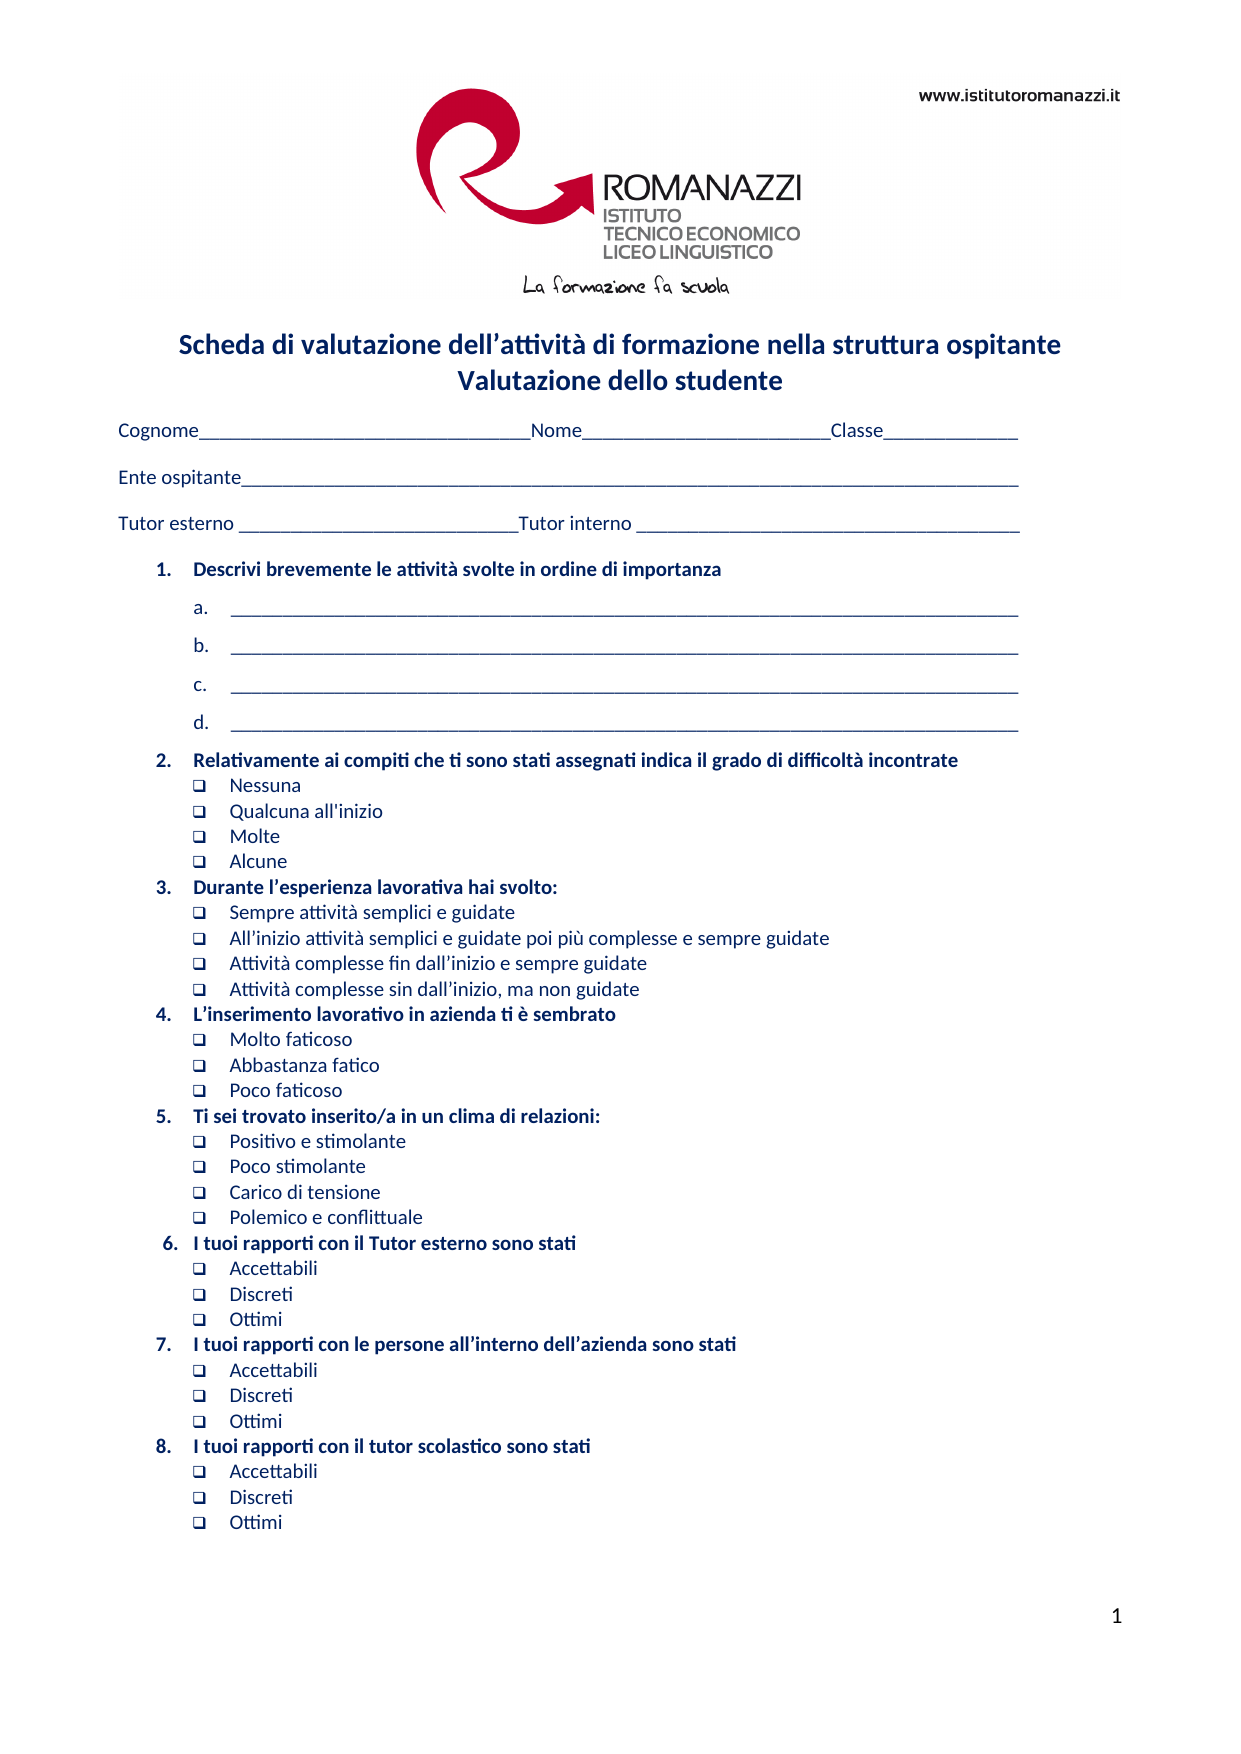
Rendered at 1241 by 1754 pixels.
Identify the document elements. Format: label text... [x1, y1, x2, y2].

list Accettabili [192, 1255, 1122, 1281]
list Qualcuna all'inizio [192, 798, 1122, 823]
picture [119, 73, 1121, 299]
list Alcune [192, 849, 1122, 874]
list ____________________________________________________________________________ [193, 594, 1122, 620]
list Descrivi brevemente le attività svolte in ordine di importanza [156, 556, 1122, 582]
list Poco faticoso [192, 1077, 1122, 1103]
list All’inizio attività semplici e guidate poi più complesse e sempre guidate [192, 925, 1122, 950]
list Accettabili [192, 1459, 1122, 1484]
list Ottimi [192, 1509, 1122, 1535]
text Cognome________________________________Nome________________________Classe_____________ [118, 418, 1122, 443]
list ____________________________________________________________________________ [193, 633, 1122, 658]
list Ottimi [192, 1306, 1122, 1332]
list Molto faticoso [192, 1027, 1122, 1052]
list Poco stimolante [192, 1154, 1122, 1179]
list Ottimi [192, 1408, 1122, 1433]
list Accettabili [192, 1357, 1122, 1382]
list Relativamente ai compiti che ti sono stati assegnati indica il grado di difficoltà incontrate [156, 747, 1122, 772]
list Nessuna [192, 772, 1122, 798]
list I tuoi rapporti con il Tutor esterno sono stati [162, 1230, 1122, 1255]
list ____________________________________________________________________________ [193, 671, 1122, 696]
list Attività complesse sin dall’inizio, ma non guidate [192, 976, 1122, 1001]
list Discreti [192, 1484, 1122, 1509]
text Ente ospitante___________________________________________________________________________ [118, 464, 1122, 489]
list Discreti [192, 1382, 1122, 1408]
list Discreti [192, 1281, 1122, 1306]
text Scheda di valutazione dell’attività di formazione nella struttura ospitante [118, 326, 1122, 362]
list I tuoi rapporti con le persone all’interno dell’azienda sono stati [156, 1332, 1122, 1357]
list Molte [192, 823, 1122, 849]
list Carico di tensione [192, 1179, 1122, 1204]
list Sempre attività semplici e guidate [192, 899, 1122, 925]
list ____________________________________________________________________________ [193, 709, 1122, 734]
text Tutor esterno ___________________________Tutor interno _____________________________________ [118, 510, 1122, 536]
list Polemico e conflittuale [192, 1204, 1122, 1230]
list I tuoi rapporti con il tutor scolastico sono stati [156, 1433, 1122, 1459]
list Attività complesse fin dall’inizio e sempre guidate [192, 950, 1122, 976]
list Durante l’esperienza lavorativa hai svolto: [156, 874, 1122, 899]
list Ti sei trovato inserito/a in un clima di relazioni: [156, 1103, 1122, 1128]
text Valutazione dello studente [118, 362, 1122, 397]
list Abbastanza fatico [192, 1052, 1122, 1077]
list Positivo e stimolante [192, 1128, 1122, 1154]
list L’inserimento lavorativo in azienda ti è sembrato [156, 1001, 1122, 1027]
